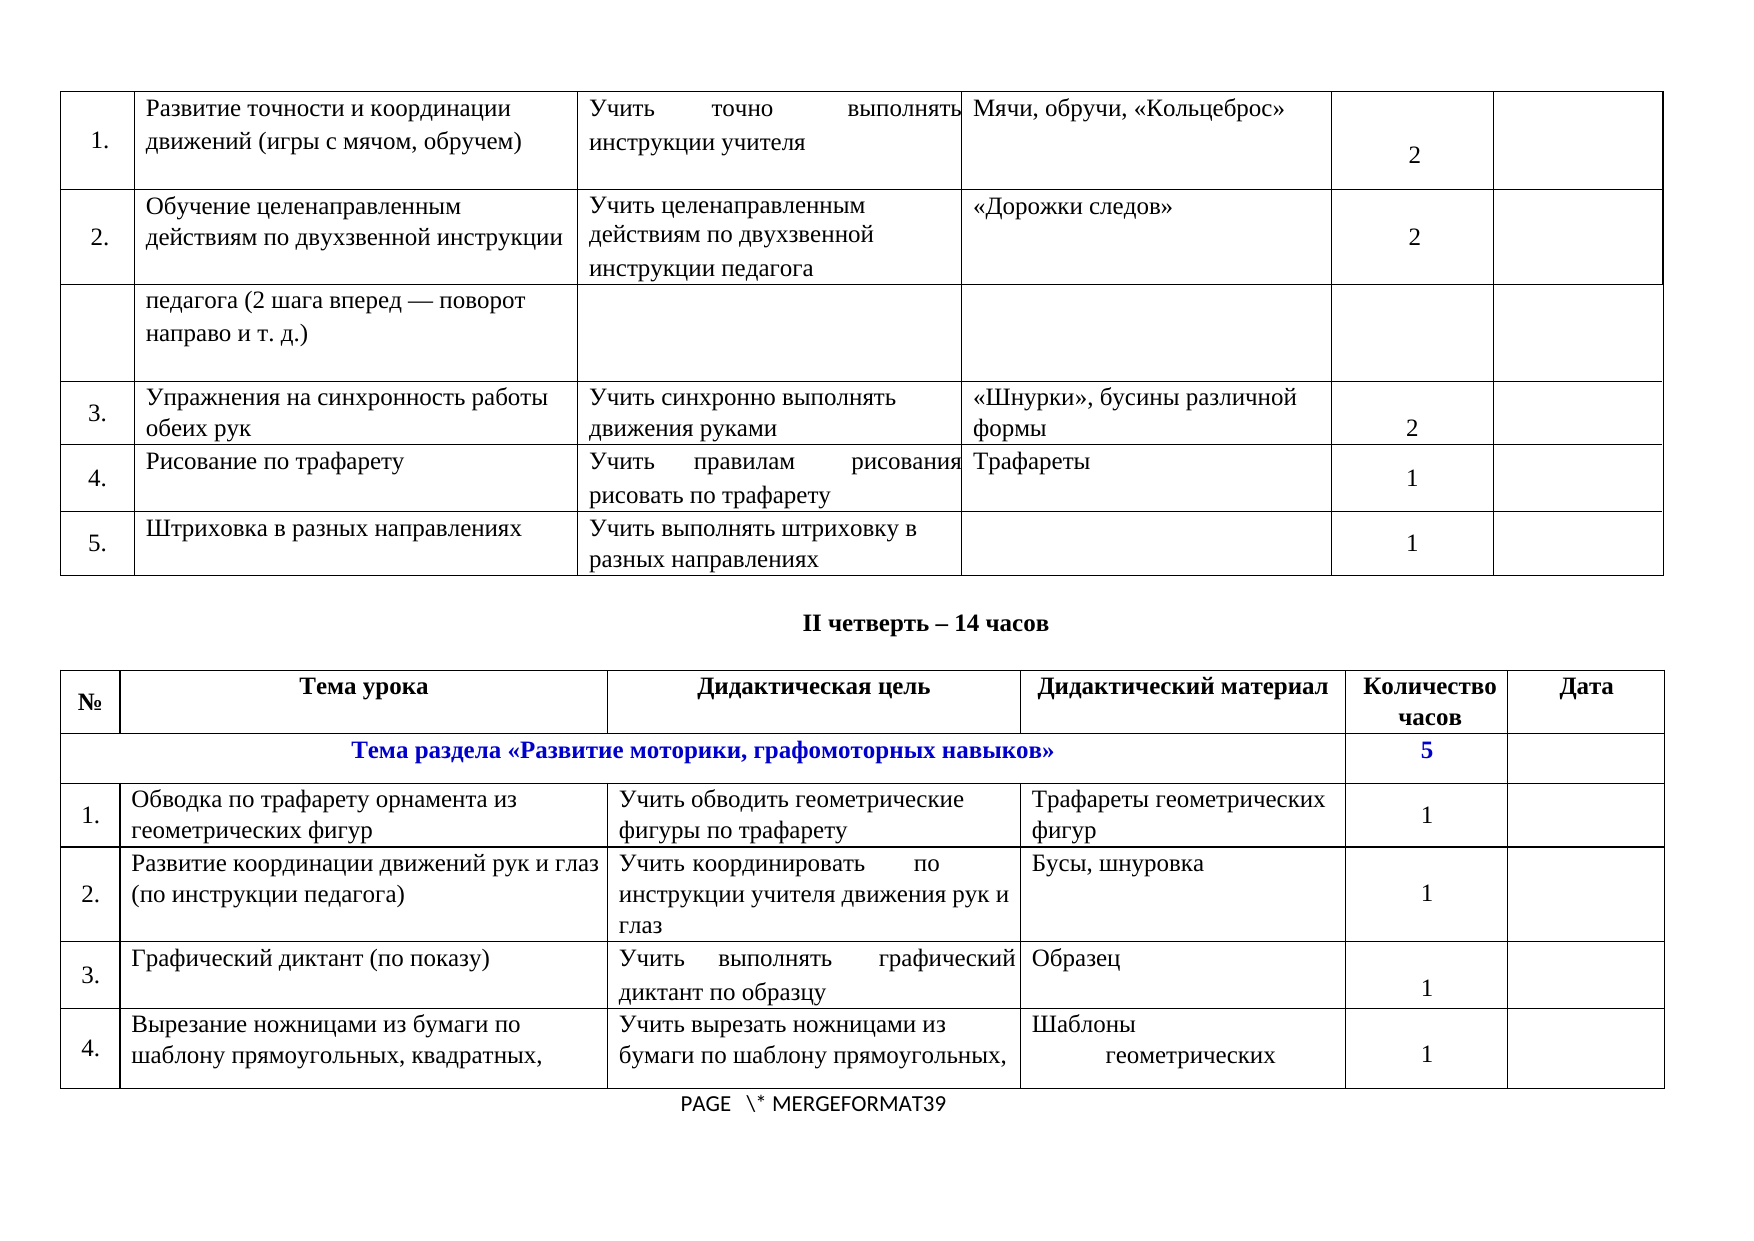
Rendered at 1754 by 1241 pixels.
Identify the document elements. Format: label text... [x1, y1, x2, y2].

table_cell [1508, 734, 1664, 783]
table_cell 1. [61, 92, 134, 189]
table_cell 2 [1332, 92, 1493, 189]
table_cell 1. [61, 784, 119, 846]
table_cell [1021, 1009, 1345, 1088]
table_cell [578, 285, 961, 381]
table_cell Учить целенаправленным действиям по двухзвенной инструкции педагога [578, 190, 961, 283]
table_cell 3. [61, 942, 119, 1008]
table_cell Учить выполнять графический диктант по образцу [608, 942, 1020, 1008]
table_cell [1508, 942, 1664, 1008]
table_cell 1 [1346, 942, 1507, 1008]
table_cell Штриховка в разных направлениях [135, 512, 577, 574]
table_cell Учить координировать по инструкции учителя движения рук и глаз [608, 848, 1020, 941]
table_cell Мячи, обручи, «Кольцеброс» [962, 92, 1331, 189]
table_cell 1 [1332, 445, 1493, 511]
table_cell [61, 734, 120, 783]
table_cell 2. [61, 848, 119, 941]
table_header Тема урока [121, 671, 607, 733]
table_cell «Шнурки», бусины различной формы [962, 382, 1331, 444]
table_cell Трафареты геометрических фигур [1021, 784, 1345, 846]
table_header Дата [1508, 671, 1664, 733]
table_cell [1494, 511, 1663, 574]
table_cell 1 [1346, 1009, 1507, 1088]
table_cell 3. [61, 382, 134, 444]
table_cell Бусы, шнуровка [1021, 848, 1345, 941]
table_cell Трафареты [962, 445, 1331, 511]
table_cell Упражнения на синхронность работы обеих рук [135, 382, 577, 444]
table_cell 2 [1332, 190, 1493, 283]
table_header № [61, 671, 119, 733]
table_cell [1494, 92, 1662, 189]
table_cell Развитие координации движений рук и глаз (по инструкции педагога) [121, 848, 607, 941]
table_header Количество часов [1346, 671, 1507, 733]
table_cell 1 [1346, 848, 1507, 941]
table_cell 5 [1346, 734, 1507, 783]
table_cell Учить синхронно выполнять движения руками [578, 382, 961, 444]
table_cell Учить правилам рисования рисовать по трафарету [578, 445, 961, 511]
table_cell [608, 1009, 1020, 1088]
table_cell 2. [61, 190, 134, 283]
table_cell педагога (2 шага вперед — поворот направо и т. д.) [135, 285, 577, 381]
table_cell Обводка по трафарету орнамента из геометрических фигур [121, 784, 607, 846]
table_cell Графический диктант (по показу) [121, 942, 607, 1008]
table_cell [1508, 784, 1664, 846]
table_cell [1494, 285, 1663, 381]
table_cell «Дорожки следов» [962, 190, 1331, 283]
table_cell 4. [61, 1009, 119, 1088]
table_cell Образец [1021, 942, 1345, 1008]
table_cell Учить выполнять штриховку в разных направлениях [578, 512, 961, 574]
table_cell [1494, 190, 1662, 283]
table_cell [1494, 444, 1663, 511]
table_cell Развитие точности и координации движений (игры с мячом, обручем) [135, 92, 577, 189]
table_cell 2 [1332, 382, 1493, 444]
table_cell [962, 285, 1331, 381]
text II четверть – 14 часов [75, 608, 1049, 637]
table_cell Рисование по трафарету [135, 445, 577, 511]
table_cell 4. [61, 445, 134, 511]
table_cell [121, 1009, 607, 1088]
table_cell Тема раздела «Развитие моторики, графомоторных навыков» [120, 734, 1345, 783]
table_cell Учить обводить геометрические фигуры по трафарету [608, 784, 1020, 846]
table_cell [1332, 285, 1493, 381]
table_cell 1 [1346, 784, 1507, 846]
table_cell [1508, 1009, 1664, 1088]
table_cell [61, 285, 134, 381]
table_cell Учить точно выполнять инструкции учителя [578, 92, 961, 189]
table_cell [1494, 381, 1663, 444]
table_cell [1508, 848, 1664, 941]
table_cell [962, 512, 1331, 574]
table_cell 1 [1332, 512, 1493, 574]
table_header Дидактический материал [1021, 671, 1345, 733]
table_cell Обучение целенаправленным действиям по двухзвенной инструкции [135, 190, 577, 283]
table_header Дидактическая цель [608, 671, 1020, 733]
table_cell 5. [61, 512, 134, 574]
